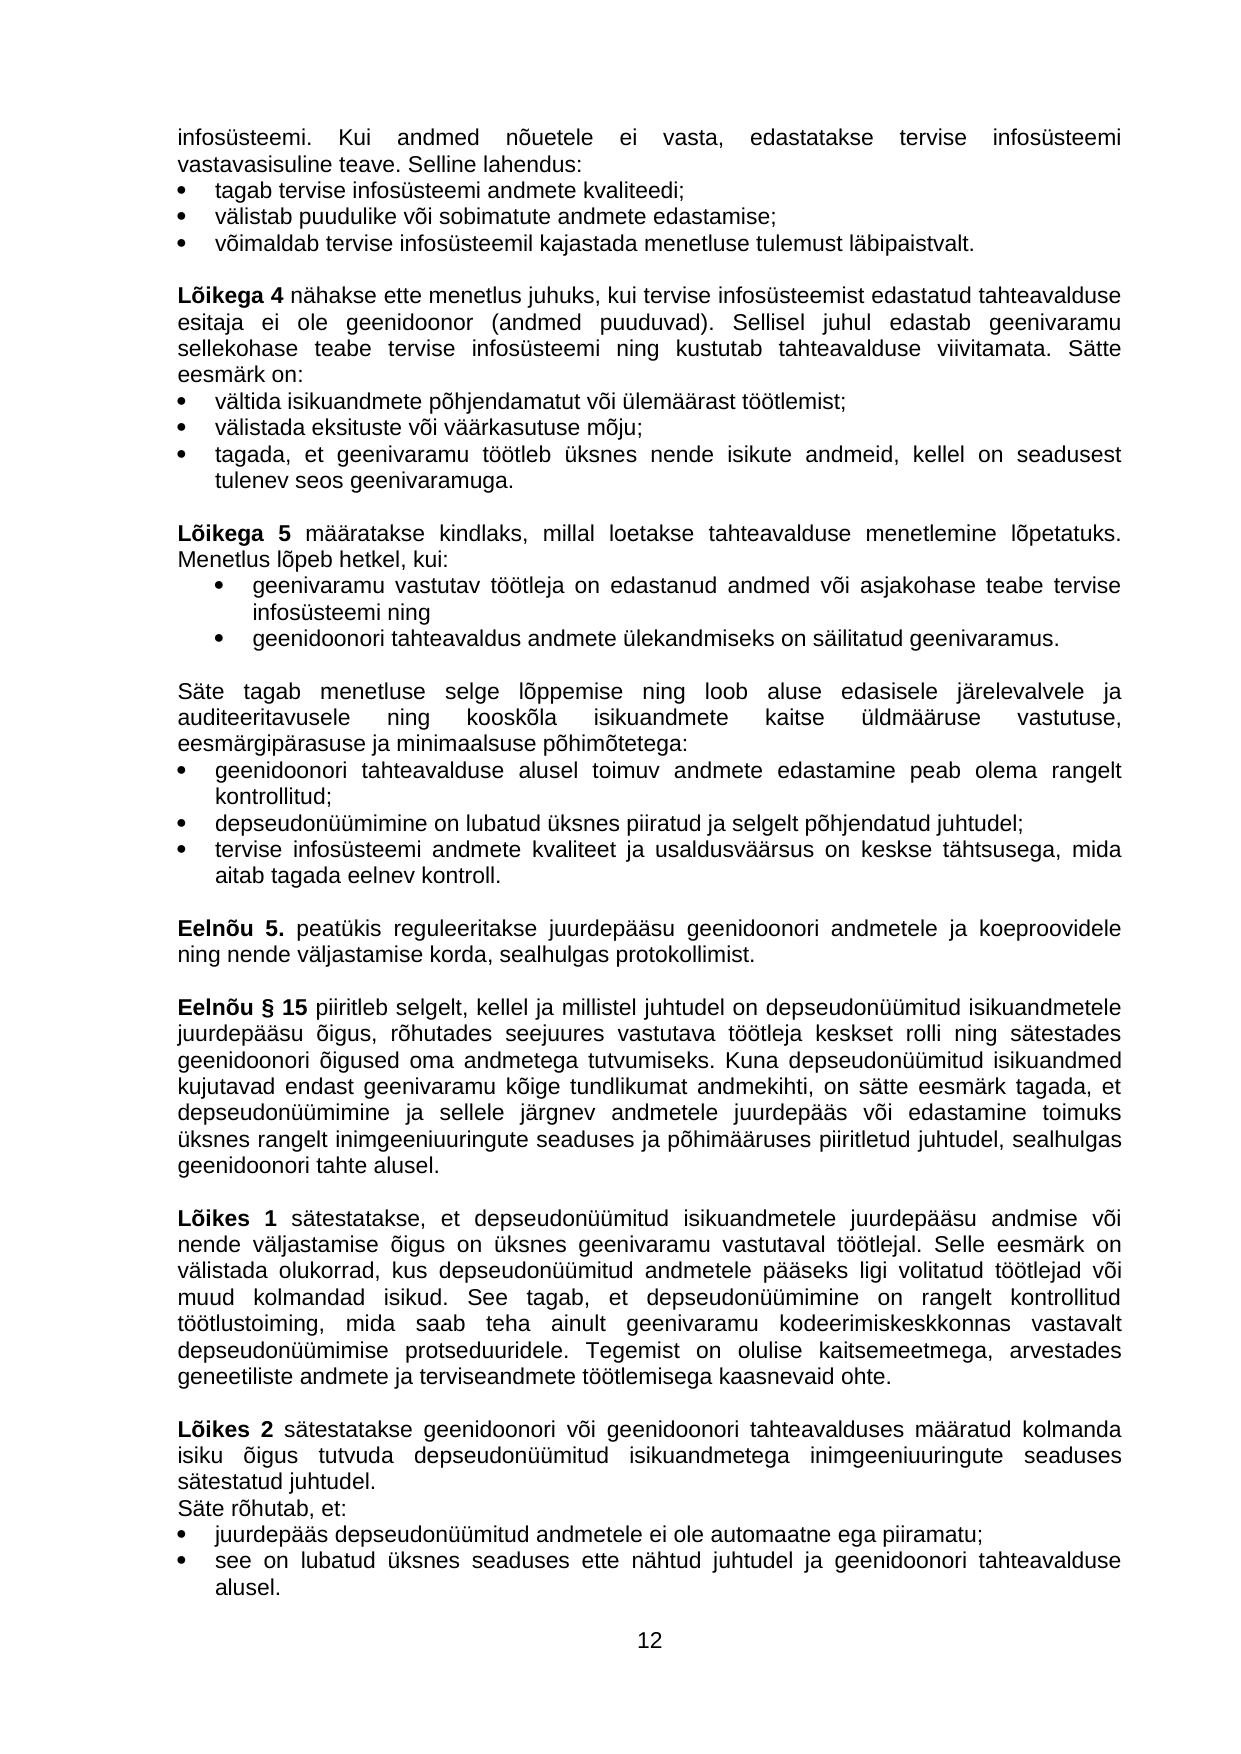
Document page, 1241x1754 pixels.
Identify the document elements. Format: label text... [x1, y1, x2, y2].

text Eelnõu § 15 piiritleb selgelt, kellel ja millistel juhtudel on depseudonüümitud isikuandmetele juurdepääsu õigus, rõhutades seejuures vastutava töötleja keskset rolli ning sätestades geenidoonori õigused oma andmetega tutvumiseks. Kuna depseudonüümitud isikuandmed kujutavad endast geenivaramu kõige tundlikumat andmekihti, on sätte eesmärk tagada, et depseudonüümimine ja sellele järgnev andmetele juurdepääs või edastamine toimuks üksnes rangelt inimgeeniuuringute seaduses ja põhimääruses piiritletud juhtudel, sealhulgas geenidoonori tahte alusel. [177, 994, 1122, 1178]
text Säte tagab menetluse selge lõppemise ning loob aluse edasisele järelevalvele ja auditeeritavusele ning kooskõla isikuandmete kaitse üldmääruse vastutuse, eesmärgipärasuse ja minimaalsuse põhimõtetega: [177, 678, 1122, 757]
text Lõikega 4 nähakse ette menetlus juhuks, kui tervise infosüsteemist edastatud tahteavalduse esitaja ei ole geenidoonor (andmed puuduvad). Sellisel juhul edastab geenivaramu sellekohase teabe tervise infosüsteemi ning kustutab tahteavalduse viivitamata. Sätte eesmärk on: [177, 282, 1122, 388]
text Lõikega 5 määratakse kindlaks, millal loetakse tahteavalduse menetlemine lõpetatuks. Menetlus lõpeb hetkel, kui: [177, 519, 1122, 572]
list juurdepääs depseudonüümitud andmetele ei ole automaatne ega piiramatu; [177, 1521, 1122, 1547]
list võimaldab tervise infosüsteemil kajastada menetluse tulemust läbipaistvalt. [177, 230, 1122, 256]
list välistab puudulike või sobimatute andmete edastamise; [177, 203, 1122, 230]
list see on lubatud üksnes seaduses ette nähtud juhtudel ja geenidoonori tahteavalduse alusel. [177, 1547, 1122, 1600]
list välistada eksituste või väärkasutuse mõju; [177, 414, 1122, 441]
text Lõikes 2 sätestatakse geenidoonori või geenidoonori tahteavalduses määratud kolmanda isiku õigus tutvuda depseudonüümitud isikuandmetega inimgeeniuuringute seaduses sätestatud juhtudel. [177, 1416, 1122, 1495]
text Säte rõhutab, et: [177, 1495, 1122, 1521]
text Lõikes 1 sätestatakse, et depseudonüümitud isikuandmetele juurdepääsu andmise või nende väljastamise õigus on üksnes geenivaramu vastutaval töötlejal. Selle eesmärk on välistada olukorrad, kus depseudonüümitud andmetele pääseks ligi volitatud töötlejad või muud kolmandad isikud. See tagab, et depseudonüümimine on rangelt kontrollitud töötlustoiming, mida saab teha ainult geenivaramu kodeerimiskeskkonnas vastavalt depseudonüümimise protseduuridele. Tegemist on olulise kaitsemeetmega, arvestades geneetiliste andmete ja terviseandmete töötlemisega kaasnevaid ohte. [177, 1205, 1122, 1389]
text Eelnõu 5. peatükis reguleeritakse juurdepääsu geenidoonori andmetele ja koeproovidele ning nende väljastamise korda, sealhulgas protokollimist. [177, 915, 1122, 968]
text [177, 124, 1122, 177]
list depseudonüümimine on lubatud üksnes piiratud ja selgelt põhjendatud juhtudel; [177, 809, 1122, 836]
list geenivaramu vastutav töötleja on edastanud andmed või asjakohase teabe tervise infosüsteemi ning [215, 572, 1122, 625]
list geenidoonori tahteavalduse alusel toimuv andmete edastamine peab olema rangelt kontrollitud; [177, 757, 1122, 809]
list vältida isikuandmete põhjendamatut või ülemäärast töötlemist; [177, 388, 1122, 414]
list tagab tervise infosüsteemi andmete kvaliteedi; [177, 177, 1122, 203]
list geenidoonori tahteavaldus andmete ülekandmiseks on säilitatud geenivaramus. [215, 625, 1122, 651]
list tervise infosüsteemi andmete kvaliteet ja usaldusväärsus on keskse tähtsusega, mida aitab tagada eelnev kontroll. [177, 836, 1122, 888]
list tagada, et geenivaramu töötleb üksnes nende isikute andmeid, kellel on seadusest tulenev seos geenivaramuga. [177, 441, 1122, 493]
